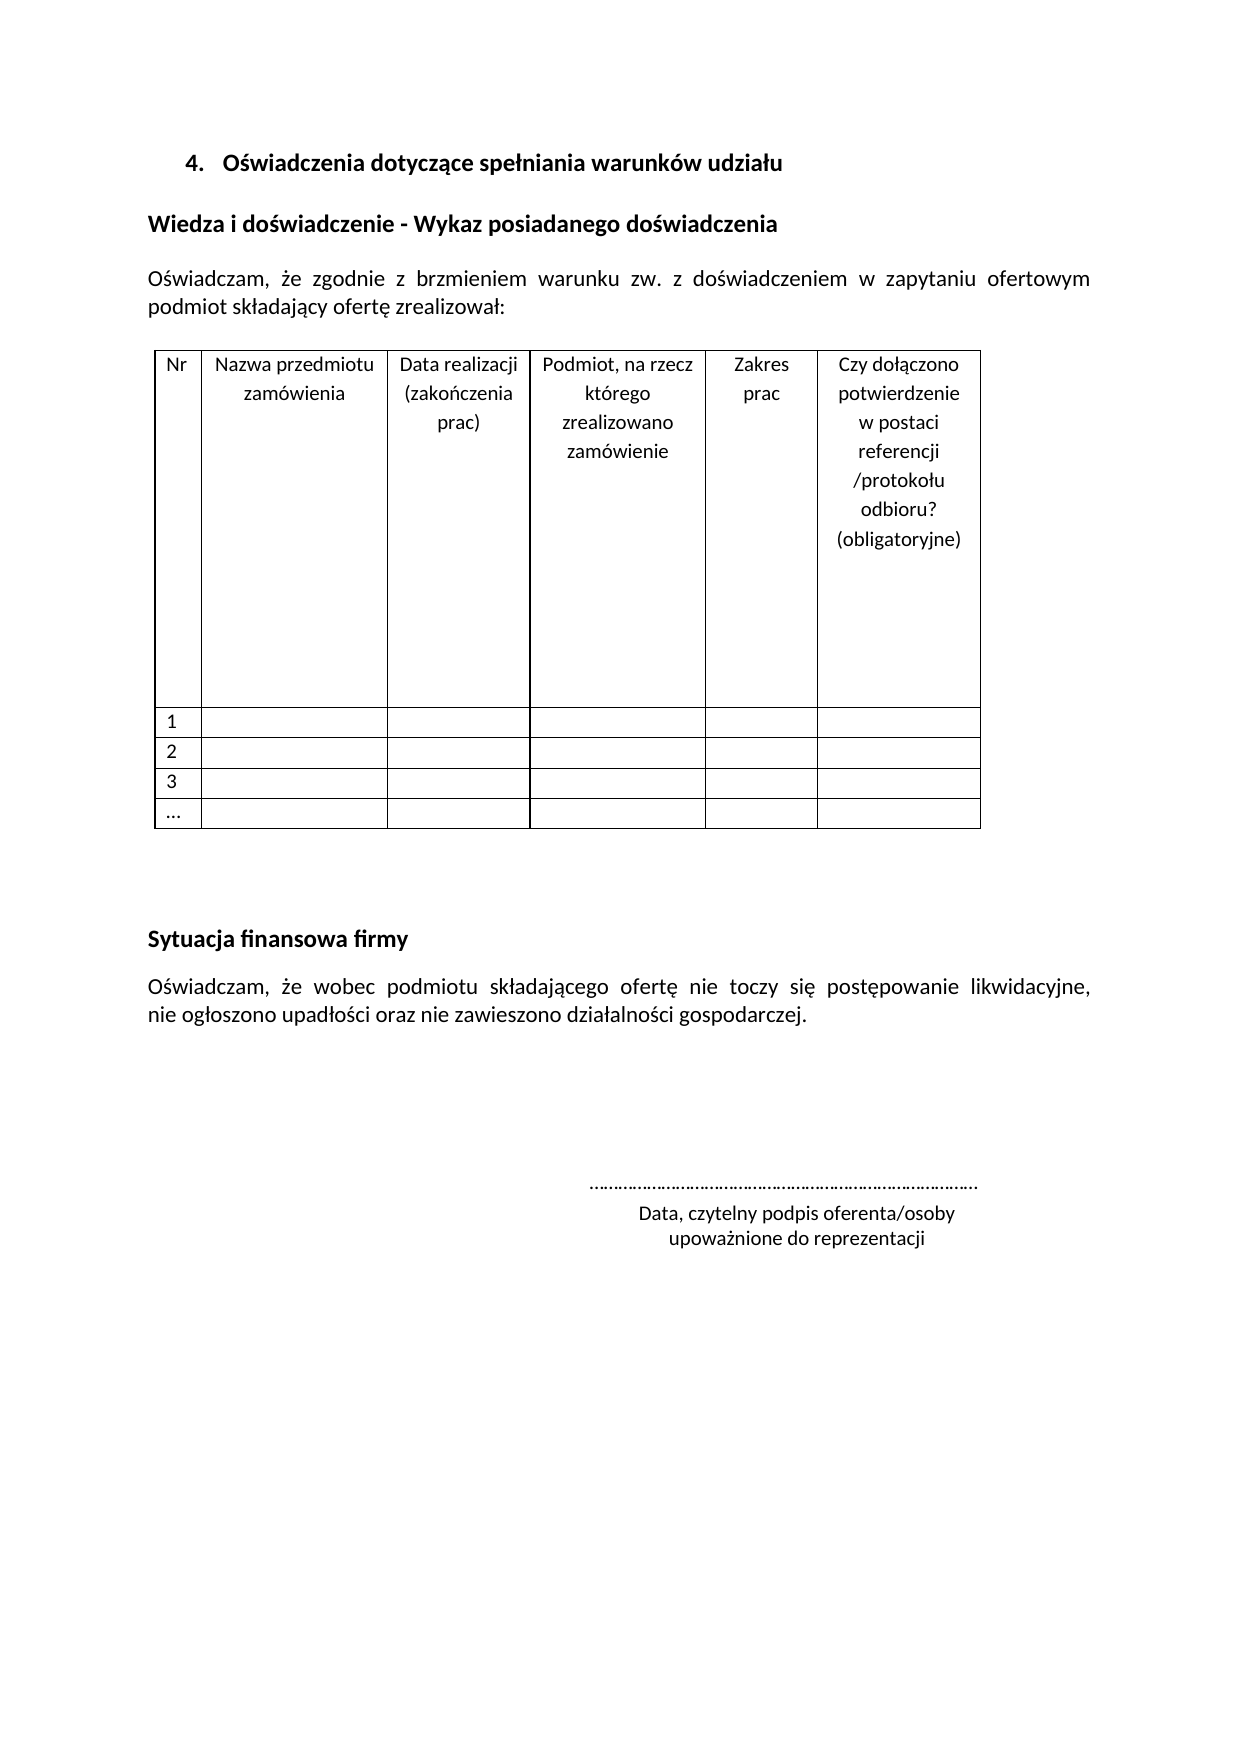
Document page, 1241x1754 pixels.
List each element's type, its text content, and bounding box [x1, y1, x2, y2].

text Wiedza i doświadczenie - Wykaz posiadanego doświadczenia [148, 209, 1093, 239]
table_header Zakres prac [706, 351, 817, 707]
table_header Nazwa przedmiotu zamówienia [202, 351, 387, 707]
table_cell [202, 799, 387, 828]
table_cell [531, 708, 705, 737]
table_cell [706, 738, 817, 767]
table_header Podmiot, na rzecz którego zrealizowano zamówienie [531, 351, 705, 707]
table_cell [531, 769, 705, 798]
table_cell [818, 769, 980, 798]
table_cell [388, 799, 529, 828]
table_cell [706, 708, 817, 737]
table_cell [531, 738, 705, 767]
list Oświadczenia dotyczące spełniania warunków udziału [185, 148, 1093, 178]
table_cell … [156, 799, 201, 828]
table_cell 1 [156, 708, 201, 737]
text Oświadczam, że wobec podmiotu składającego ofertę nie toczy się postępowanie likwidacyjne, nie ogłoszono upadłości oraz nie zawieszono działalności gospodarczej. [148, 972, 1093, 1028]
table_cell [202, 708, 387, 737]
table_cell [388, 738, 529, 767]
table_cell [706, 769, 817, 798]
text ……………………………………………………………………… [589, 1169, 1093, 1194]
table_header Czy dołączono potwierdzenie w postaci referencji /protokołu odbioru? (obligatoryjne) [818, 351, 980, 707]
table_cell 2 [156, 738, 201, 767]
text Oświadczam, że zgodnie z brzmieniem warunku zw. z doświadczeniem w zapytaniu ofertowym podmiot składający ofertę zrealizował: [148, 264, 1093, 321]
text Data, czytelny podpis oferenta/osoby upoważnione do reprezentacji [620, 1200, 974, 1251]
table_cell 3 [156, 769, 201, 798]
table_cell [706, 799, 817, 828]
table_cell [818, 708, 980, 737]
table_header Nr [156, 351, 201, 707]
table_cell [818, 738, 980, 767]
text Sytuacja finansowa firmy [148, 923, 1093, 953]
table_cell [818, 799, 980, 828]
table_cell [388, 769, 529, 798]
table_cell [202, 769, 387, 798]
table_cell [388, 708, 529, 737]
table_cell [531, 799, 705, 828]
table_header Data realizacji (zakończenia prac) [388, 351, 529, 707]
table_cell [202, 738, 387, 767]
